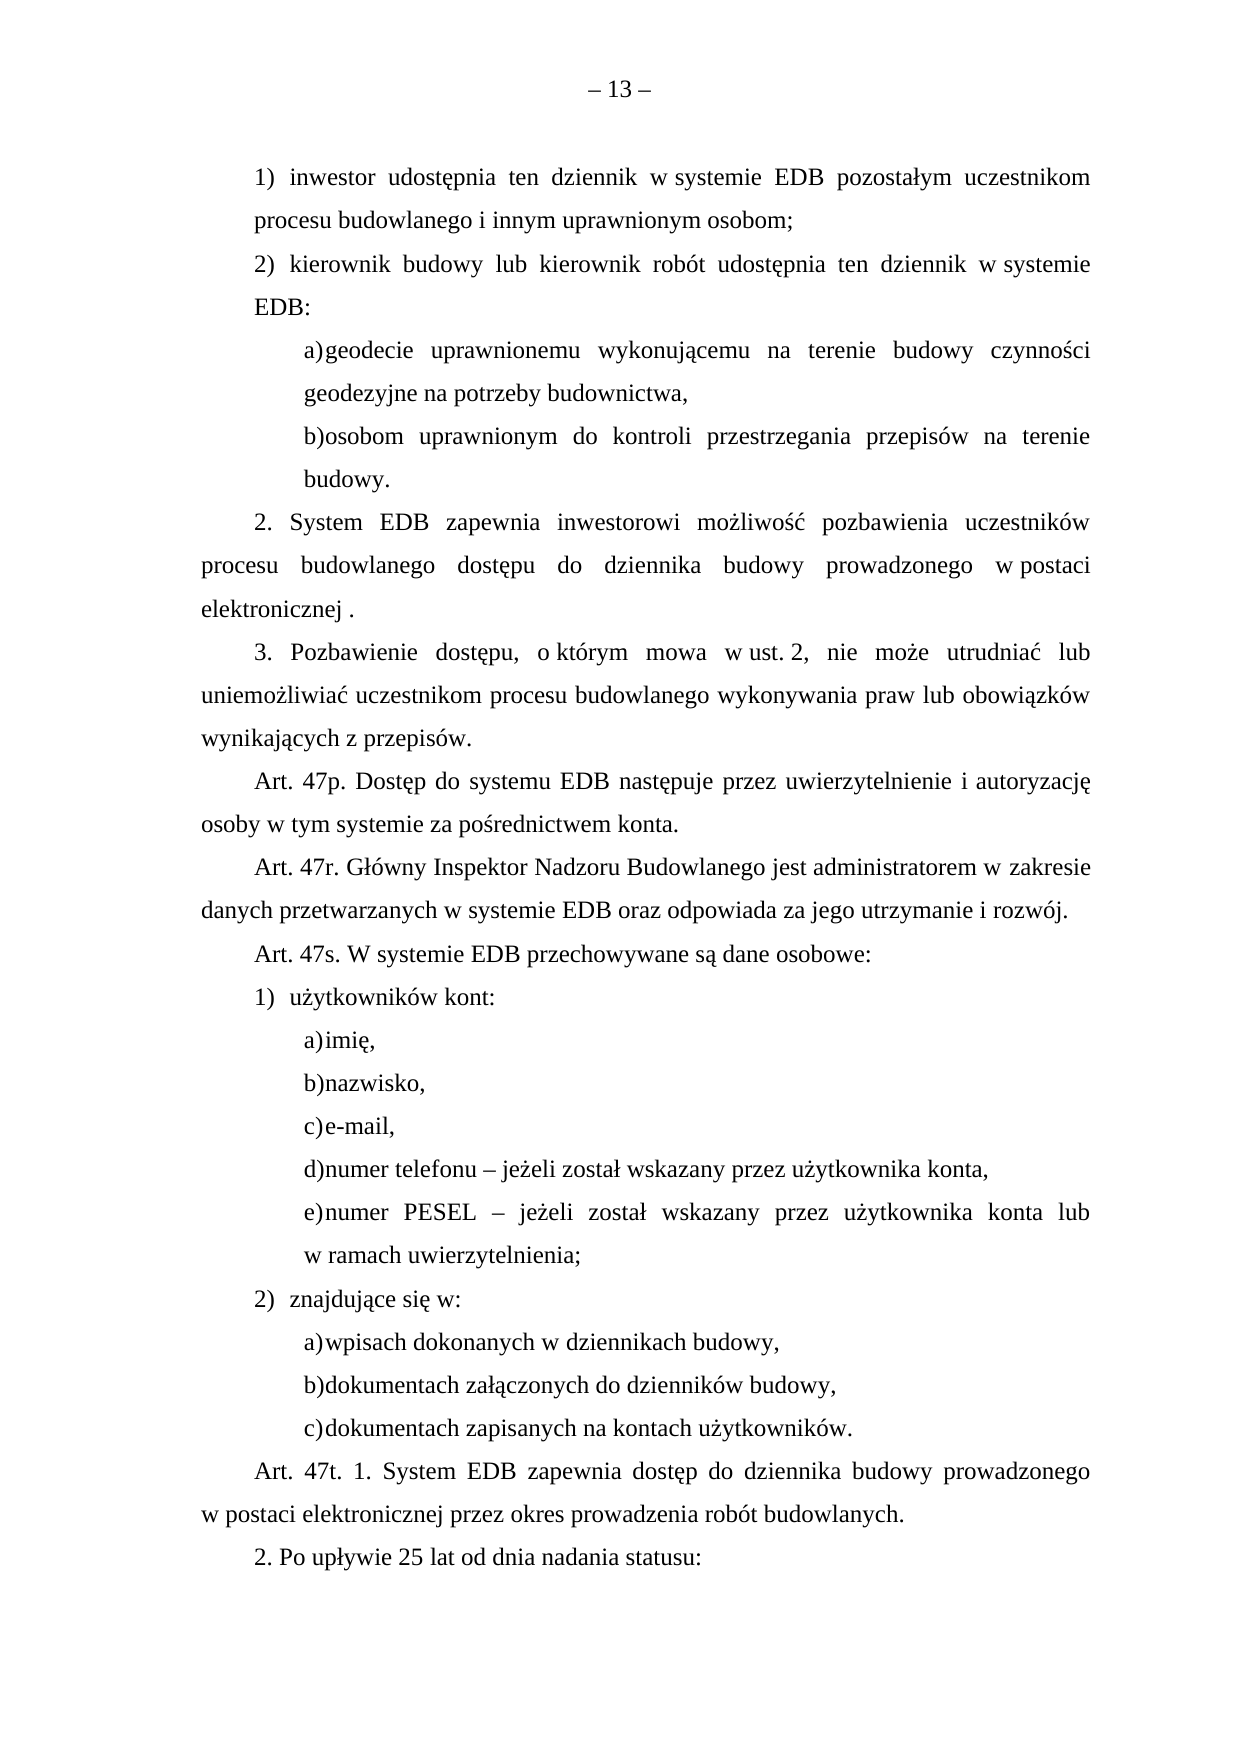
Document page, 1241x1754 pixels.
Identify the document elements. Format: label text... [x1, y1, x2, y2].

text d) numer telefonu – jeżeli został wskazany przez użytkownika konta, [304, 1154, 1091, 1183]
text a) imię, [304, 1025, 1091, 1054]
text a) wpisach dokonanych w dziennikach budowy, [304, 1327, 1091, 1356]
text e) numer PESEL – jeżeli został wskazany przez użytkownika konta lub w ramach uwierzytelnienia; [304, 1197, 1091, 1269]
text b) osobom uprawnionym do kontroli przestrzegania przepisów na terenie budowy. [304, 421, 1091, 493]
text 3. Pozbawienie dostępu, o którym mowa w ust. 2, nie może utrudniać lub uniemożliwiać uczestnikom procesu budowlanego wykonywania praw lub obowiązków wynikających z przepisów. [201, 637, 1091, 752]
text 2) znajdujące się w: [254, 1284, 1091, 1312]
text 1) użytkowników kont: [254, 982, 1091, 1011]
text c) dokumentach zapisanych na kontach użytkowników. [304, 1413, 1091, 1442]
text 2) kierownik budowy lub kierownik robót udostępnia ten dziennik w systemie EDB: [254, 249, 1091, 321]
text c) e-mail, [304, 1111, 1091, 1140]
text Art. 47p. Dostęp do systemu EDB następuje przez uwierzytelnienie i autoryzację osoby w tym systemie za pośrednictwem konta. [201, 766, 1091, 838]
text b) nazwisko, [304, 1068, 1091, 1097]
text 2. System EDB zapewnia inwestorowi możliwość pozbawienia uczestników procesu budowlanego dostępu do dziennika budowy prowadzonego w postaci elektronicznej . [201, 507, 1091, 622]
text a) geodecie uprawnionemu wykonującemu na terenie budowy czynności geodezyjne na potrzeby budownictwa, [304, 335, 1091, 407]
text 2. Po upływie 25 lat od dnia nadania statusu: [201, 1542, 1091, 1571]
text b) dokumentach załączonych do dzienników budowy, [304, 1370, 1091, 1399]
text Art. 47s. W systemie EDB przechowywane są dane osobowe: [201, 939, 1091, 967]
text Art. 47r. Główny Inspektor Nadzoru Budowlanego jest administratorem w zakresie danych przetwarzanych w systemie EDB oraz odpowiada za jego utrzymanie i rozwój. [201, 852, 1091, 924]
text 1) inwestor udostępnia ten dziennik w systemie EDB pozostałym uczestnikom procesu budowlanego i innym uprawnionym osobom; [254, 162, 1091, 234]
text Art. 47t. 1. System EDB zapewnia dostęp do dziennika budowy prowadzonego w postaci elektronicznej przez okres prowadzenia robót budowlanych. [201, 1456, 1091, 1528]
